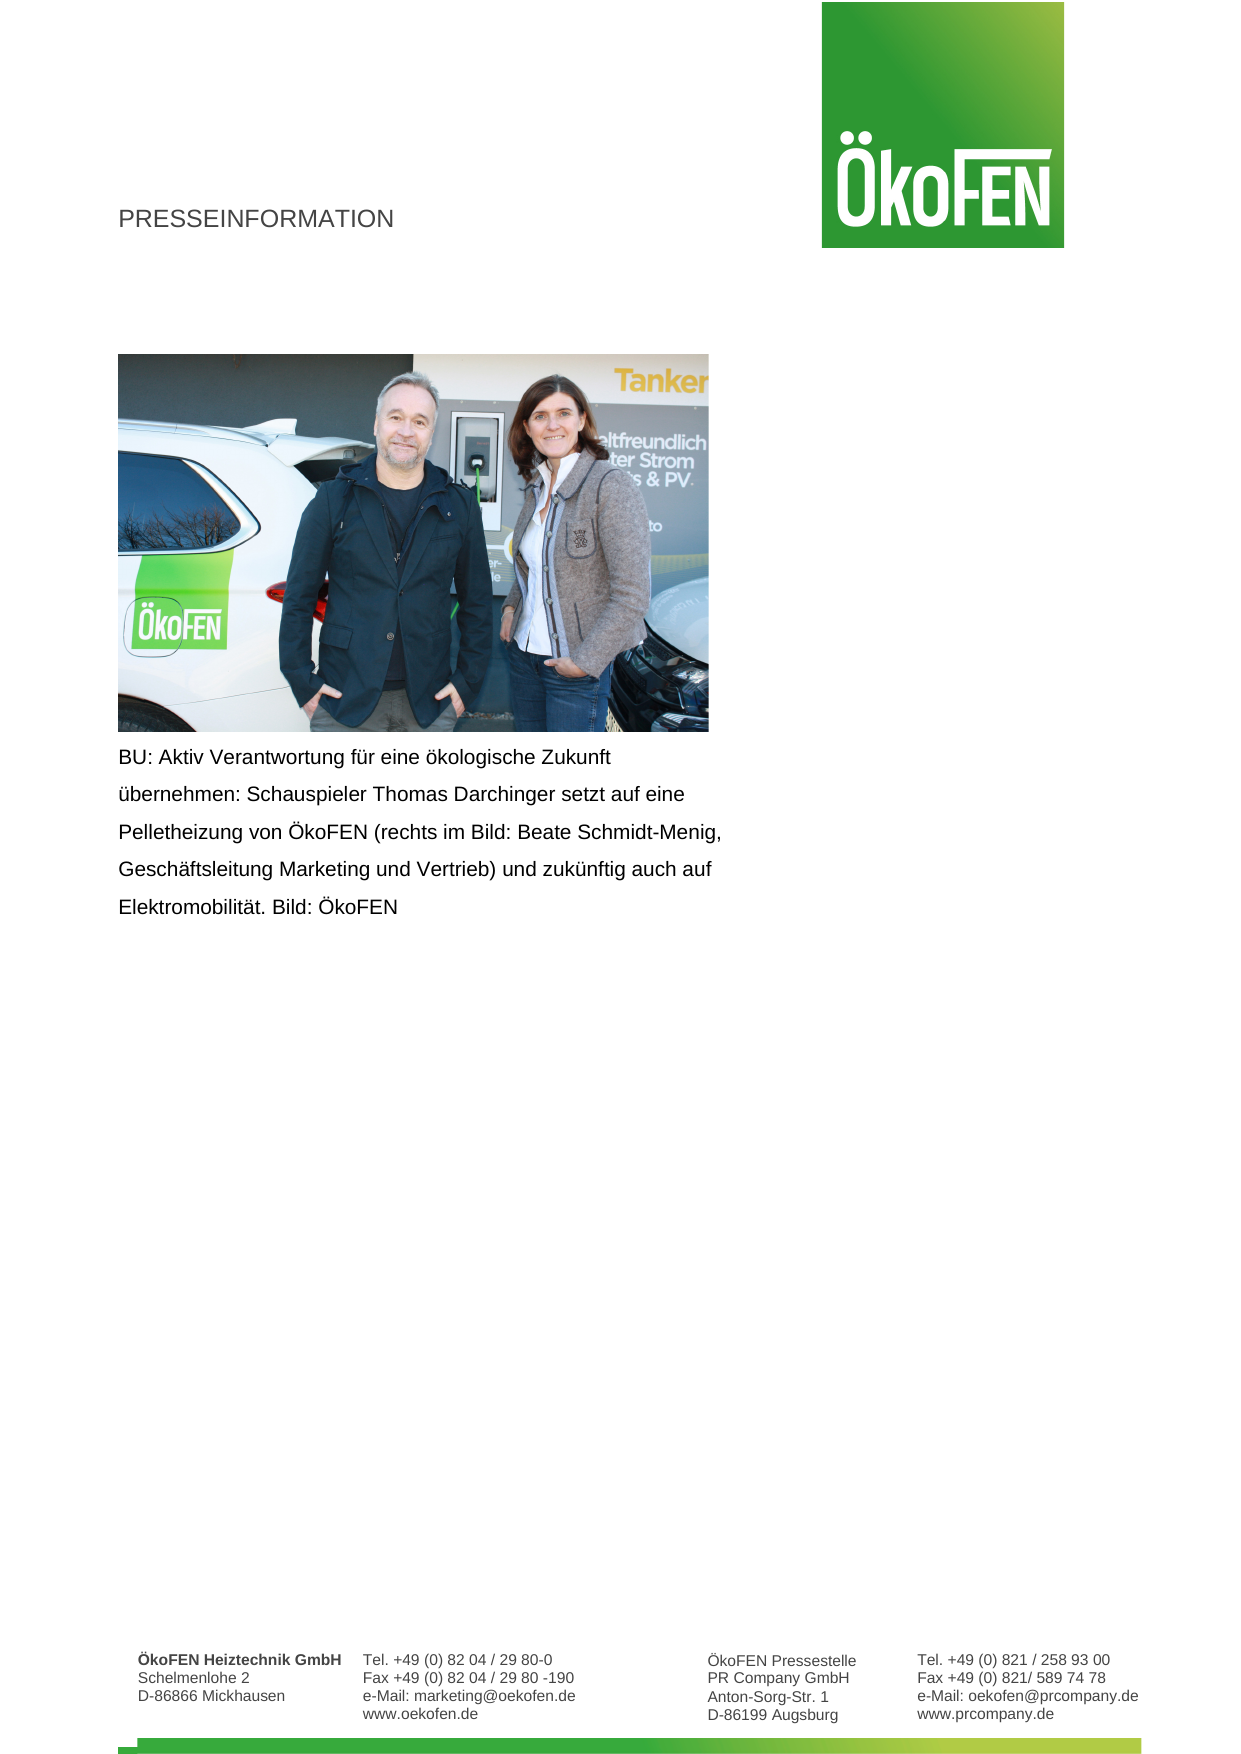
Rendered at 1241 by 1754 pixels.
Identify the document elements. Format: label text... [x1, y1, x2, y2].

picture [820, 2, 1064, 246]
picture [118, 354, 709, 732]
picture [118, 1738, 1142, 1754]
